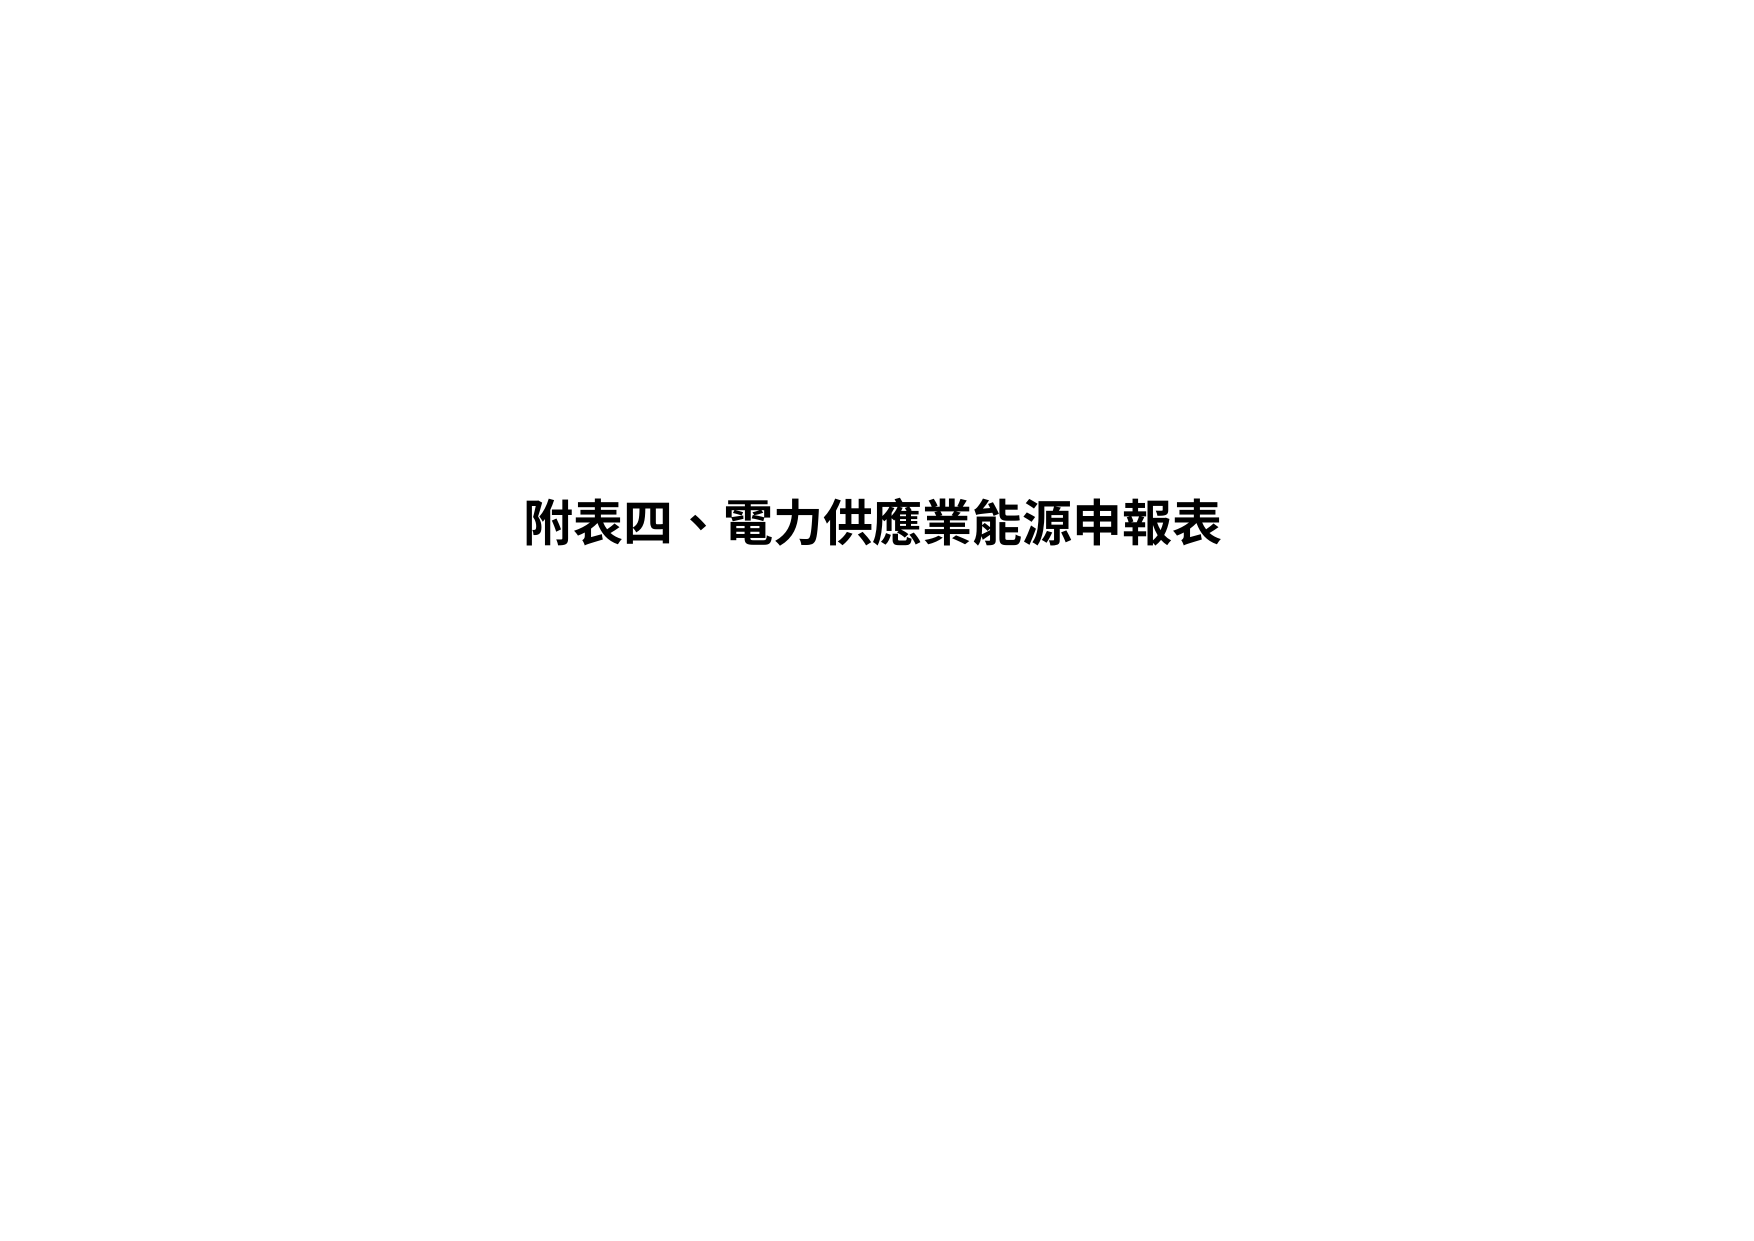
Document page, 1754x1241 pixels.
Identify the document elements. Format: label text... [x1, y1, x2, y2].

subtitle 附表四、電力供應業能源申報表 [148, 484, 1598, 556]
